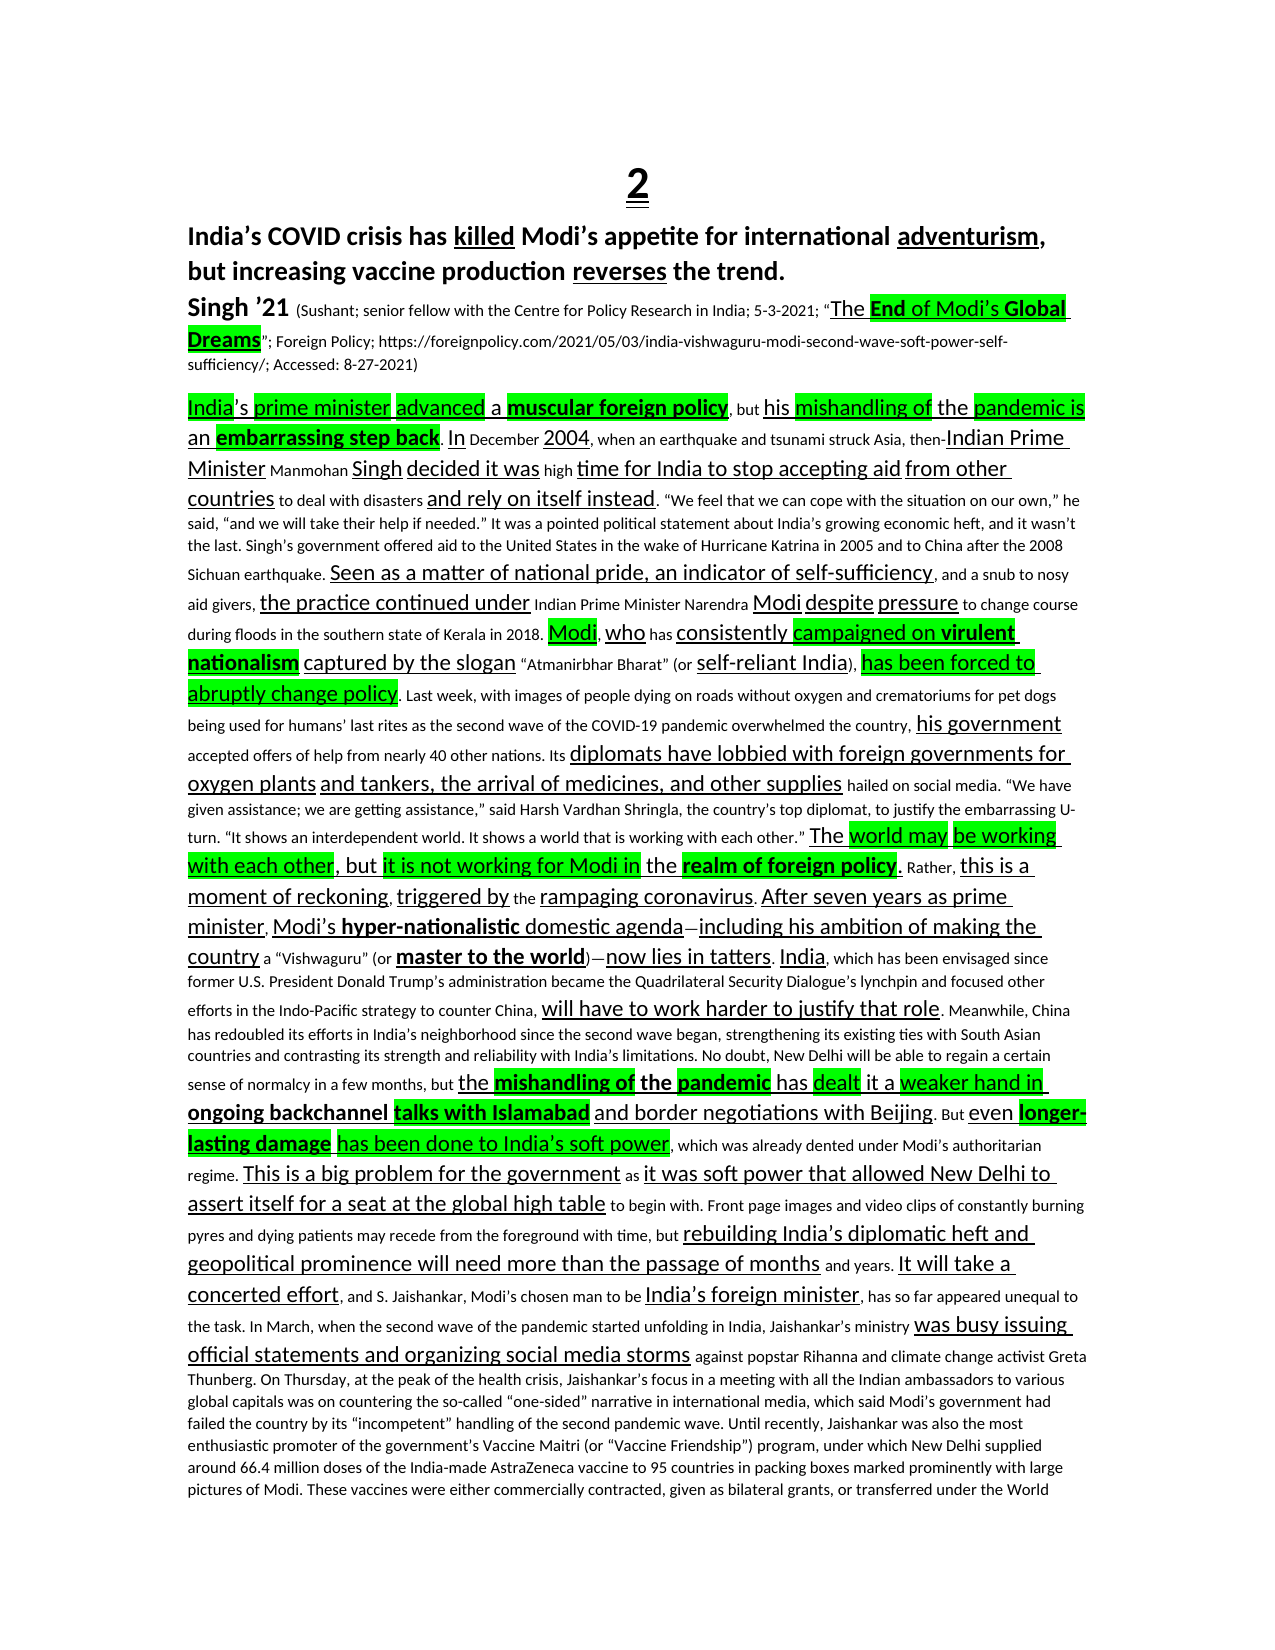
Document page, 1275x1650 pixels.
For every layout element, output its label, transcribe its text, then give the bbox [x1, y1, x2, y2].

subtitle India’s COVID crisis has killed Modi’s appetite for international adventurism, but increasing vaccine production reverses the trend. [187, 219, 1087, 287]
subtitle 2 [187, 154, 1087, 210]
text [187, 393, 1087, 1499]
text Singh ’21 (Sushant; senior fellow with the Centre for Policy Research in India; 5-3-2021; “The End of Modi’s Global Dreams”; Foreign Policy; https://foreignpolicy.com/2021/05/03/india-vishwaguru-modi-second-wave-soft-power-self-sufficiency/; Accessed: 8-27-2021) [187, 290, 1087, 375]
